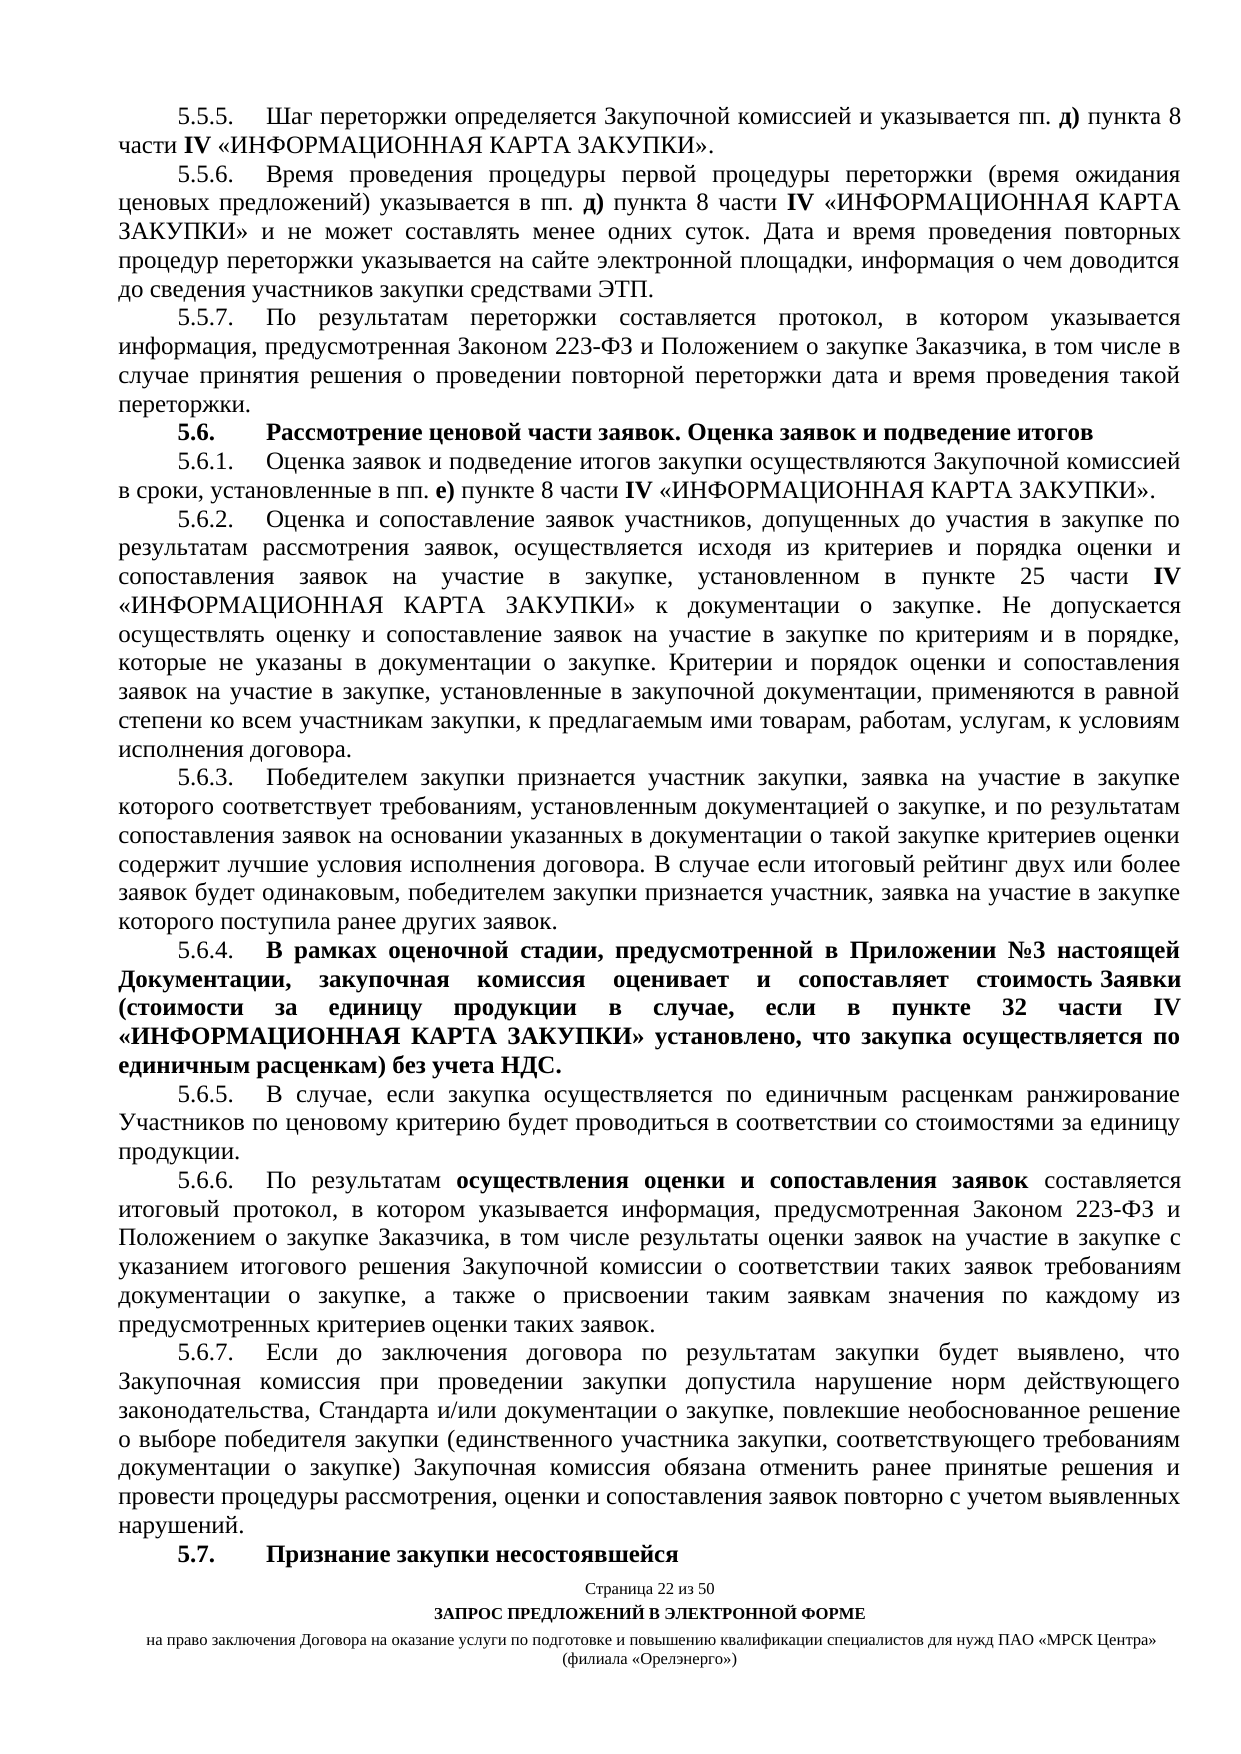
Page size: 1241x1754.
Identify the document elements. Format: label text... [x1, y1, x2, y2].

subtitle Признание закупки несостоявшейся [118, 1539, 1181, 1567]
subtitle В рамках оценочной стадии, предусмотренной в Приложении №3 настоящей Документации, закупочная комиссия оценивает и сопоставляет стоимость Заявки (стоимости за единицу продукции в случае, если в пункте 32 части IV «ИНФОРМАЦИОННАЯ КАРТА ЗАКУПКИ» установлено, что закупка осуществляется по единичным расценкам) без учета НДС. [118, 935, 1181, 1079]
subtitle Победителем закупки признается участник закупки, заявка на участие в закупке которого соответствует требованиям, установленным документацией о закупке, и по результатам сопоставления заявок на основании указанных в документации о такой закупке критериев оценки содержит лучшие условия исполнения договора. В случае если итоговый рейтинг двух или более заявок будет одинаковым, победителем закупки признается участник, заявка на участие в закупке которого поступила ранее других заявок. [118, 762, 1181, 935]
subtitle По результатам осуществления оценки и сопоставления заявок составляется итоговый протокол, в котором указывается информация, предусмотренная Законом 223-ФЗ и Положением о закупке Заказчика, в том числе результаты оценки заявок на участие в закупке с указанием итогового решения Закупочной комиссии о соответствии таких заявок требованиям документации о закупке, а также о присвоении таким заявкам значения по каждому из предусмотренных критериев оценки таких заявок. [118, 1165, 1181, 1337]
subtitle Оценка заявок и подведение итогов закупки осуществляются Закупочной комиссией в сроки, установленные в пп. е) пункте 8 части IV «ИНФОРМАЦИОННАЯ КАРТА ЗАКУПКИ». [118, 446, 1181, 504]
subtitle Оценка и сопоставление заявок участников, допущенных до участия в закупке по результатам рассмотрения заявок, осуществляется исходя из критериев и порядка оценки и сопоставления заявок на участие в закупке, установленном в пункте 25 части IV «ИНФОРМАЦИОННАЯ КАРТА ЗАКУПКИ» к документации о закупке. Не допускается осуществлять оценку и сопоставление заявок на участие в закупке по критериям и в порядке, которые не указаны в документации о закупке. Критерии и порядок оценки и сопоставления заявок на участие в закупке, установленные в закупочной документации, применяются в равной степени ко всем участникам закупки, к предлагаемым ими товарам, работам, услугам, к условиям исполнения договора. [118, 504, 1181, 762]
subtitle Рассмотрение ценовой части заявок. Оценка заявок и подведение итогов [118, 417, 1181, 446]
subtitle В случае, если закупка осуществляется по единичным расценкам ранжирование Участников по ценовому критерию будет проводиться в соответствии со стоимостями за единицу продукции. [118, 1079, 1181, 1165]
subtitle Если до заключения договора по результатам закупки будет выявлено, что Закупочная комиссия при проведении закупки допустила нарушение норм действующего законодательства, Стандарта и/или документации о закупке, повлекшие необоснованное решение о выборе победителя закупки (единственного участника закупки, соответствующего требованиям документации о закупке) Закупочная комиссия обязана отменить ранее принятые решения и провести процедуры рассмотрения, оценки и сопоставления заявок повторно с учетом выявленных нарушений. [118, 1337, 1181, 1539]
subtitle По результатам переторжки составляется протокол, в котором указывается информация, предусмотренная Законом 223-ФЗ и Положением о закупке Заказчика, в том числе в случае принятия решения о проведении повторной переторжки дата и время проведения такой переторжки. [118, 302, 1181, 417]
subtitle Шаг переторжки определяется Закупочной комиссией и указывается пп. д) пункта 8 части IV «ИНФОРМАЦИОННАЯ КАРТА ЗАКУПКИ». [118, 101, 1181, 159]
subtitle Время проведения процедуры первой процедуры переторжки (время ожидания ценовых предложений) указывается в пп. д) пункта 8 части IV «ИНФОРМАЦИОННАЯ КАРТА ЗАКУПКИ» и не может составлять менее одних суток. Дата и время проведения повторных процедур переторжки указывается на сайте электронной площадки, информация о чем доводится до сведения участников закупки средствами ЭТП. [118, 159, 1181, 302]
